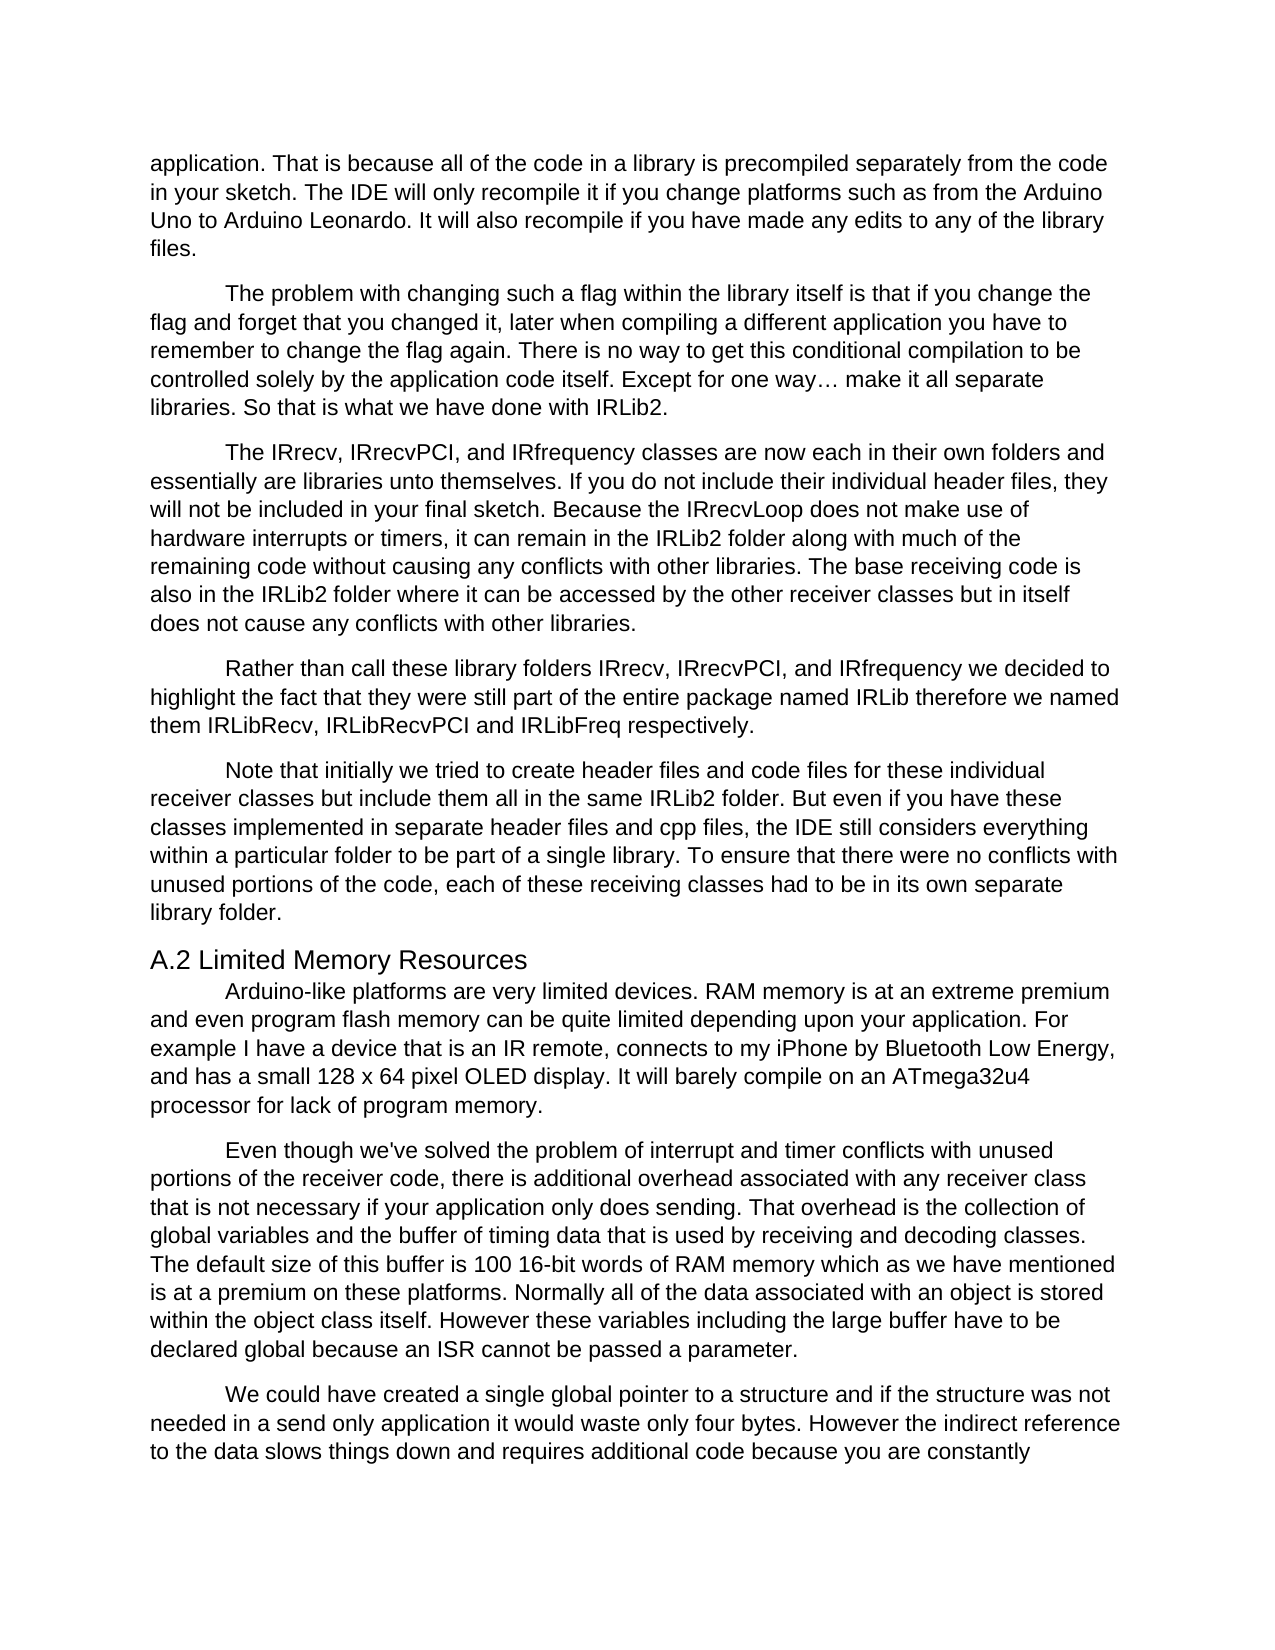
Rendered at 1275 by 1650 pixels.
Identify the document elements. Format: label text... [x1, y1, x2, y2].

text Rather than call these library folders IRrecv, IRrecvPCI, and IRfrequency we decided to highlight the fact that they were still part of the entire package named IRLib therefore we named them IRLibRecv, IRLibRecvPCI and IRLibFreq respectively. [150, 655, 1125, 738]
subtitle A.2 Limited Memory Resources [150, 944, 1125, 976]
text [150, 150, 1125, 262]
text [150, 1381, 1125, 1464]
text Note that initially we tried to create header files and code files for these individual receiver classes but include them all in the same IRLib2 folder. But even if you have these classes implemented in separate header files and cpp files, the IDE still considers everything within a particular folder to be part of a single library. To ensure that there were no conflicts with unused portions of the code, each of these receiving classes had to be in its own separate library folder. [150, 757, 1125, 926]
text The IRrecv, IRrecvPCI, and IRfrequency classes are now each in their own folders and essentially are libraries unto themselves. If you do not include their individual header files, they will not be included in your final sketch. Because the IRrecvLoop does not make use of hardware interrupts or timers, it can remain in the IRLib2 folder along with much of the remaining code without causing any conflicts with other libraries. The base receiving code is also in the IRLib2 folder where it can be accessed by the other receiver classes but in itself does not cause any conflicts with other libraries. [150, 439, 1125, 636]
text Even though we've solved the problem of interrupt and timer conflicts with unused portions of the receiver code, there is additional overhead associated with any receiver class that is not necessary if your application only does sending. That overhead is the collection of global variables and the buffer of timing data that is used by receiving and decoding classes. The default size of this buffer is 100 16-bit words of RAM memory which as we have mentioned is at a premium on these platforms. Normally all of the data associated with an object is stored within the object class itself. However these variables including the large buffer have to be declared global because an ISR cannot be passed a parameter. [150, 1137, 1125, 1362]
text Arduino-like platforms are very limited devices. RAM memory is at an extreme premium and even program flash memory can be quite limited depending upon your application. For example I have a device that is an IR remote, connects to my iPhone by Bluetooth Low Energy, and has a small 128 x 64 pixel OLED display. It will barely compile on an ATmega32u4 processor for lack of program memory. [150, 978, 1125, 1118]
text The problem with changing such a flag within the library itself is that if you change the flag and forget that you changed it, later when compiling a different application you have to remember to change the flag again. There is no way to get this conditional compilation to be controlled solely by the application code itself. Except for one way… make it all separate libraries. So that is what we have done with IRLib2. [150, 280, 1125, 421]
